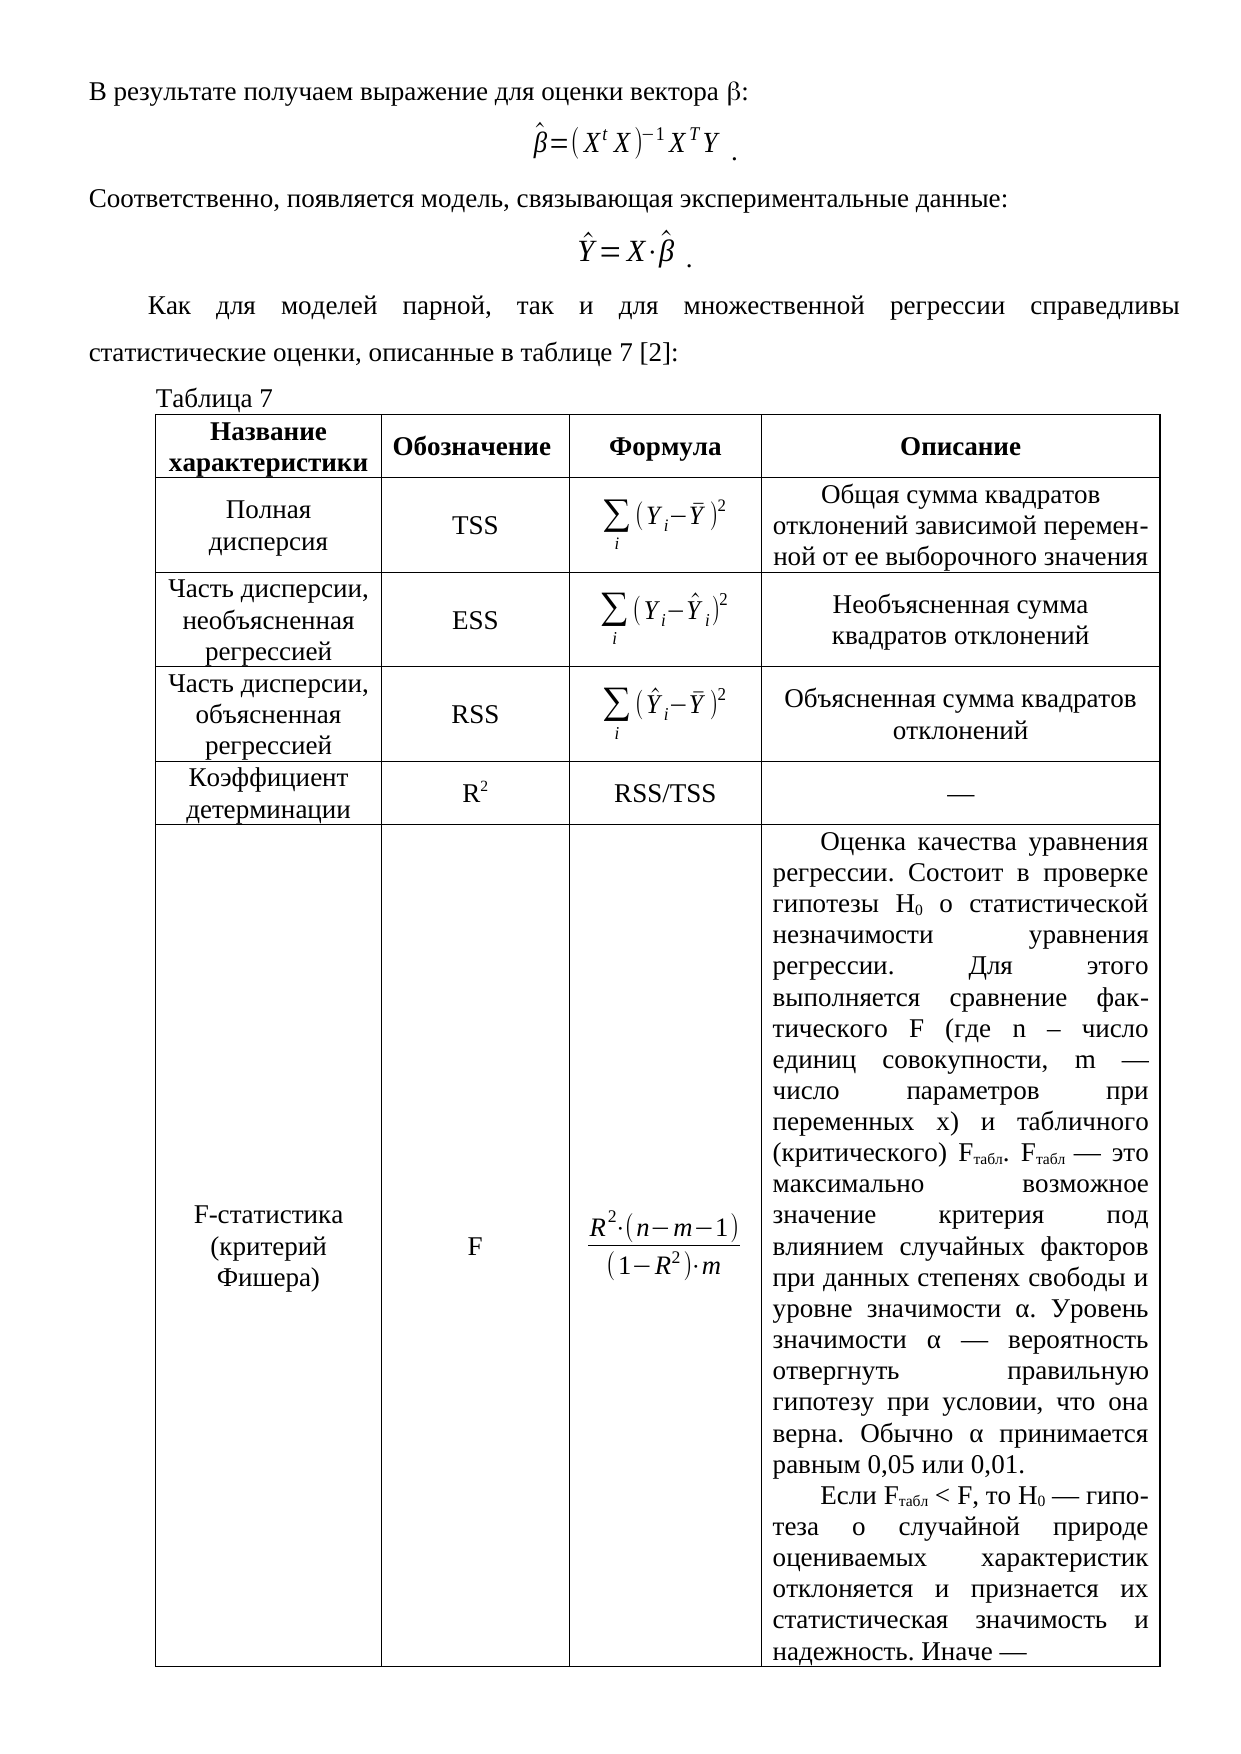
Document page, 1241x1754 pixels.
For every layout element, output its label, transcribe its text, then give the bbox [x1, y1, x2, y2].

text . [88, 229, 1181, 274]
table_cell RSS/TSS [570, 762, 761, 824]
table_header Формула [570, 415, 761, 477]
text Соответственно, появляется модель, связывающая экспериментальные данные: [88, 182, 1181, 213]
table_cell F-статистика (критерий Фишера) [156, 825, 381, 1666]
text В результате получаем выражение для оценки вектора : [88, 75, 1181, 106]
table_cell R2 [382, 762, 569, 824]
table_cell [570, 825, 761, 1666]
table_cell [570, 667, 761, 761]
table_cell — [762, 762, 1159, 824]
table_cell Часть дисперсии, объясненная регрессией [156, 667, 381, 761]
table_header Описание [762, 415, 1159, 477]
table_cell Оценка качества уравнения регрессии. Состоит в проверке гипотезы H0 о статистической незначимости уравнения регрессии. Для этого выполняется сравнение фактического F (где n – число единиц совокупности, m — число параметров при переменных x) и табличного (критического) Fтабл. Fтабл — это максимально возможное значение критерия под влиянием случайных факторов при данных степенях свободы и уровне значимости α. Уровень значимости α — вероятность отвергнуть правильную гипотезу при условии, что она верна. Обычно α принимается равным 0,05 или 0,01. Если Fтабл < F, то H0 — гипотеза о случайной природе оцениваемых характеристик отклоняется и признается их статистическая значимость и надежность. Иначе — [762, 825, 1159, 1666]
text . [88, 122, 1181, 167]
table_cell RSS [382, 667, 569, 761]
table_cell F [382, 825, 569, 1666]
table_cell TSS [382, 478, 569, 572]
table_cell Коэффициент детерминации [156, 762, 381, 824]
table_cell [570, 478, 761, 572]
table_cell Общая сумма квадратов отклонений зависимой переменной от ее выборочного значения [762, 478, 1159, 572]
text Как для моделей парной, так и для множественной регрессии справедливы статистические оценки, описанные в таблице 7 [2]: [88, 289, 1181, 367]
table_cell Объясненная сумма квадратов отклонений [762, 667, 1159, 761]
table_header Название характеристики [156, 415, 381, 477]
table_cell Часть дисперсии, необъясненная регрессией [156, 573, 381, 666]
table_cell ESS [382, 573, 569, 666]
table_cell Необъясненная сумма квадратов отклонений [762, 573, 1159, 666]
table_cell Полная дисперсия [156, 478, 381, 572]
text Таблица 7 [156, 383, 1181, 414]
table_header Обозначение [382, 415, 569, 477]
table_cell [570, 573, 761, 666]
